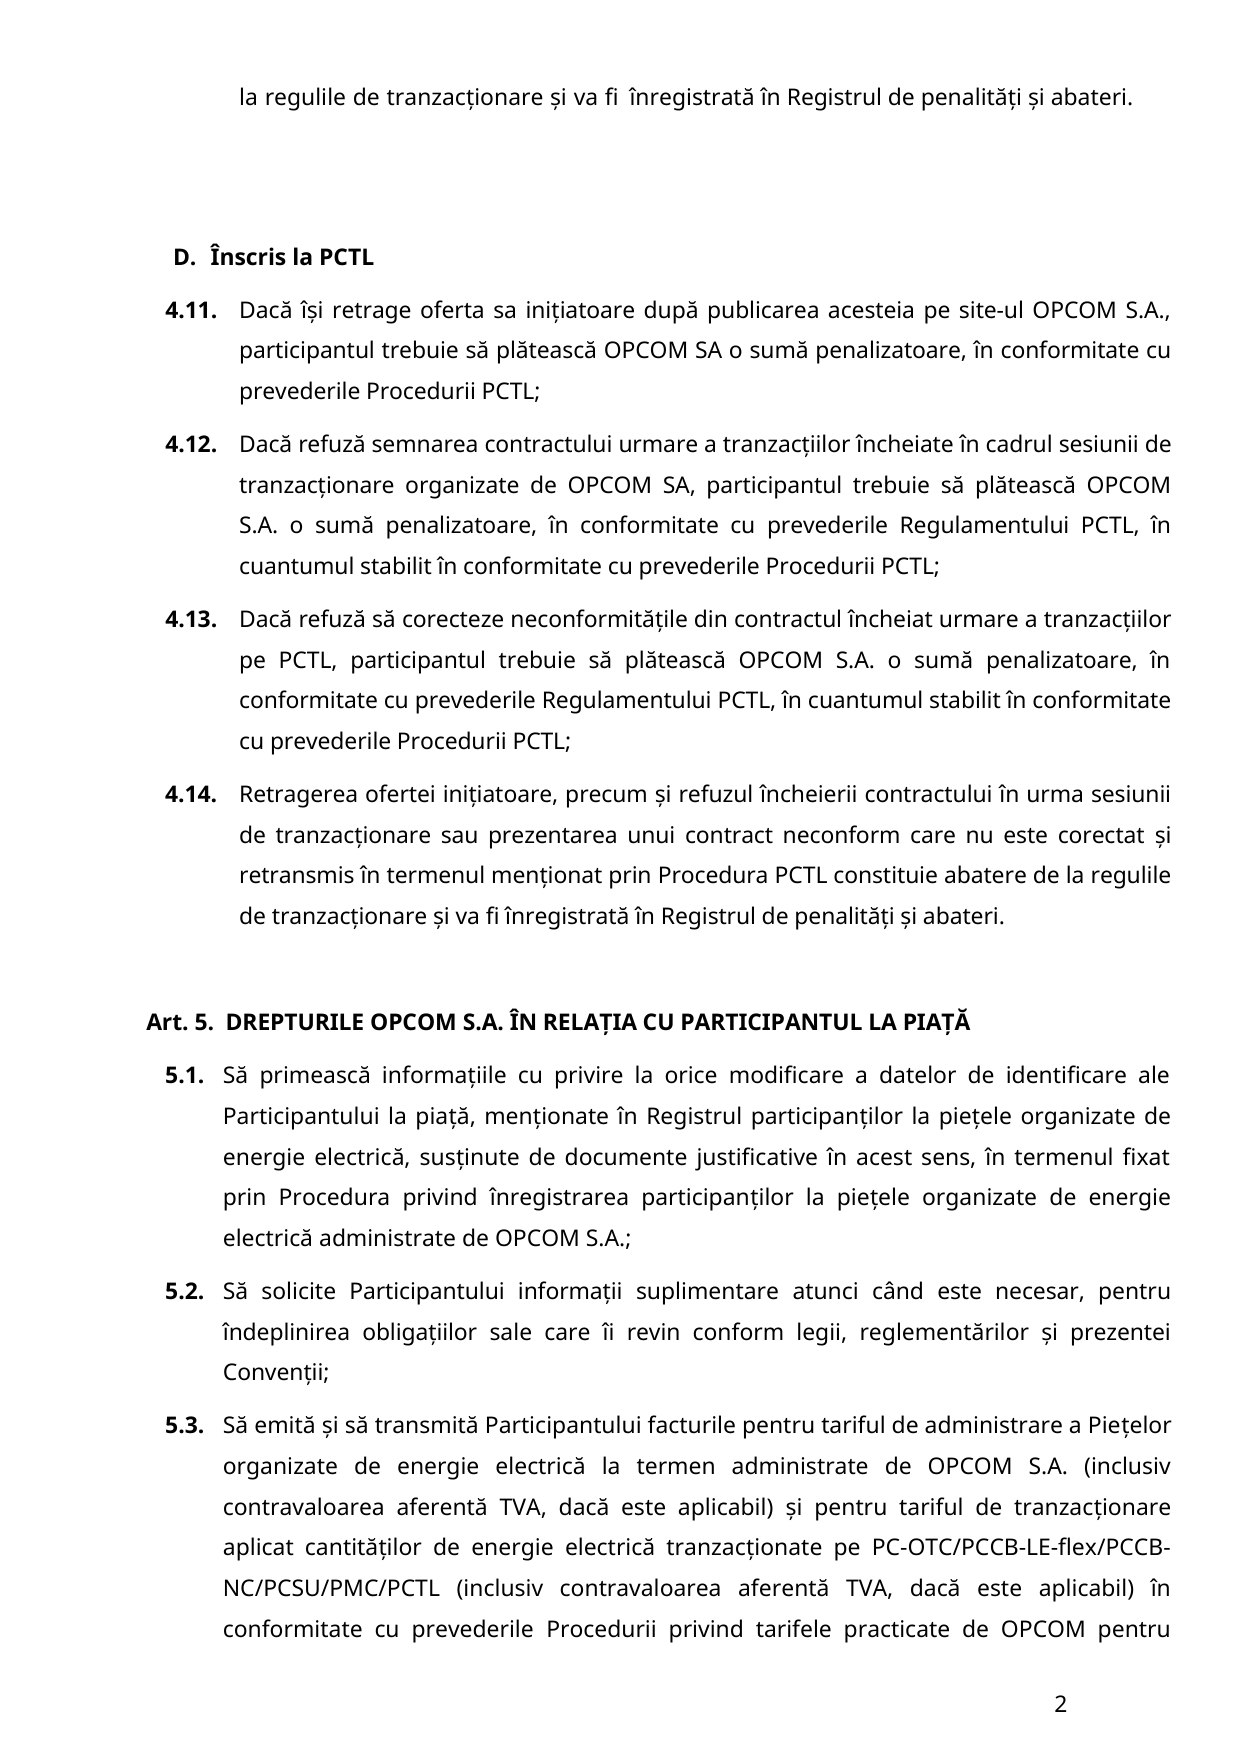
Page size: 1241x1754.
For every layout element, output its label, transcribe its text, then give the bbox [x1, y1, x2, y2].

subtitle Art. 5. DREPTURILE OPCOM S.A. ÎN RELAȚIA CU PARTICIPANTUL LA PIAȚĂ [146, 1006, 1171, 1037]
list Dacă își retrage oferta sa inițiatoare după publicarea acesteia pe site-ul OPCOM S.A., participantul trebuie să plătească OPCOM SA o sumă penalizatoare, în conformitate cu prevederile Procedurii PCTL; [165, 294, 1171, 406]
list Dacă refuză semnarea contractului urmare a tranzacţiilor încheiate în cadrul sesiunii de tranzacționare organizate de OPCOM SA, participantul trebuie să plătească OPCOM S.A. o sumă penalizatoare, în conformitate cu prevederile Regulamentului PCTL, în cuantumul stabilit în conformitate cu prevederile Procedurii PCTL; [165, 428, 1171, 581]
list Dacă refuză să corecteze neconformitățile din contractul încheiat urmare a tranzacţiilor pe PCTL, participantul trebuie să plătească OPCOM S.A. o sumă penalizatoare, în conformitate cu prevederile Regulamentului PCTL, în cuantumul stabilit în conformitate cu prevederile Procedurii PCTL; [165, 603, 1171, 756]
list Să solicite Participantului informaţii suplimentare atunci când este necesar, pentru îndeplinirea obligaţiilor sale care îi revin conform legii, reglementărilor şi prezentei Convenții; [165, 1275, 1171, 1387]
list Să primească informațiile cu privire la orice modificare a datelor de identificare ale Participantului la piață, menționate în Registrul participanților la piețele organizate de energie electrică, susținute de documente justificative în acest sens, în termenul fixat prin Procedura privind înregistrarea participanților la piețele organizate de energie electrică administrate de OPCOM S.A.; [165, 1059, 1171, 1253]
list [165, 81, 1171, 112]
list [165, 1409, 1171, 1644]
list Retragerea ofertei inițiatoare, precum și refuzul încheierii contractului în urma sesiunii de tranzacționare sau prezentarea unui contract neconform care nu este corectat și retransmis în termenul menționat prin Procedura PCTL constituie abatere de la regulile de tranzacționare și va fi înregistrată în Registrul de penalități și abateri. [165, 778, 1171, 931]
list Înscris la PCTL [173, 241, 1171, 272]
